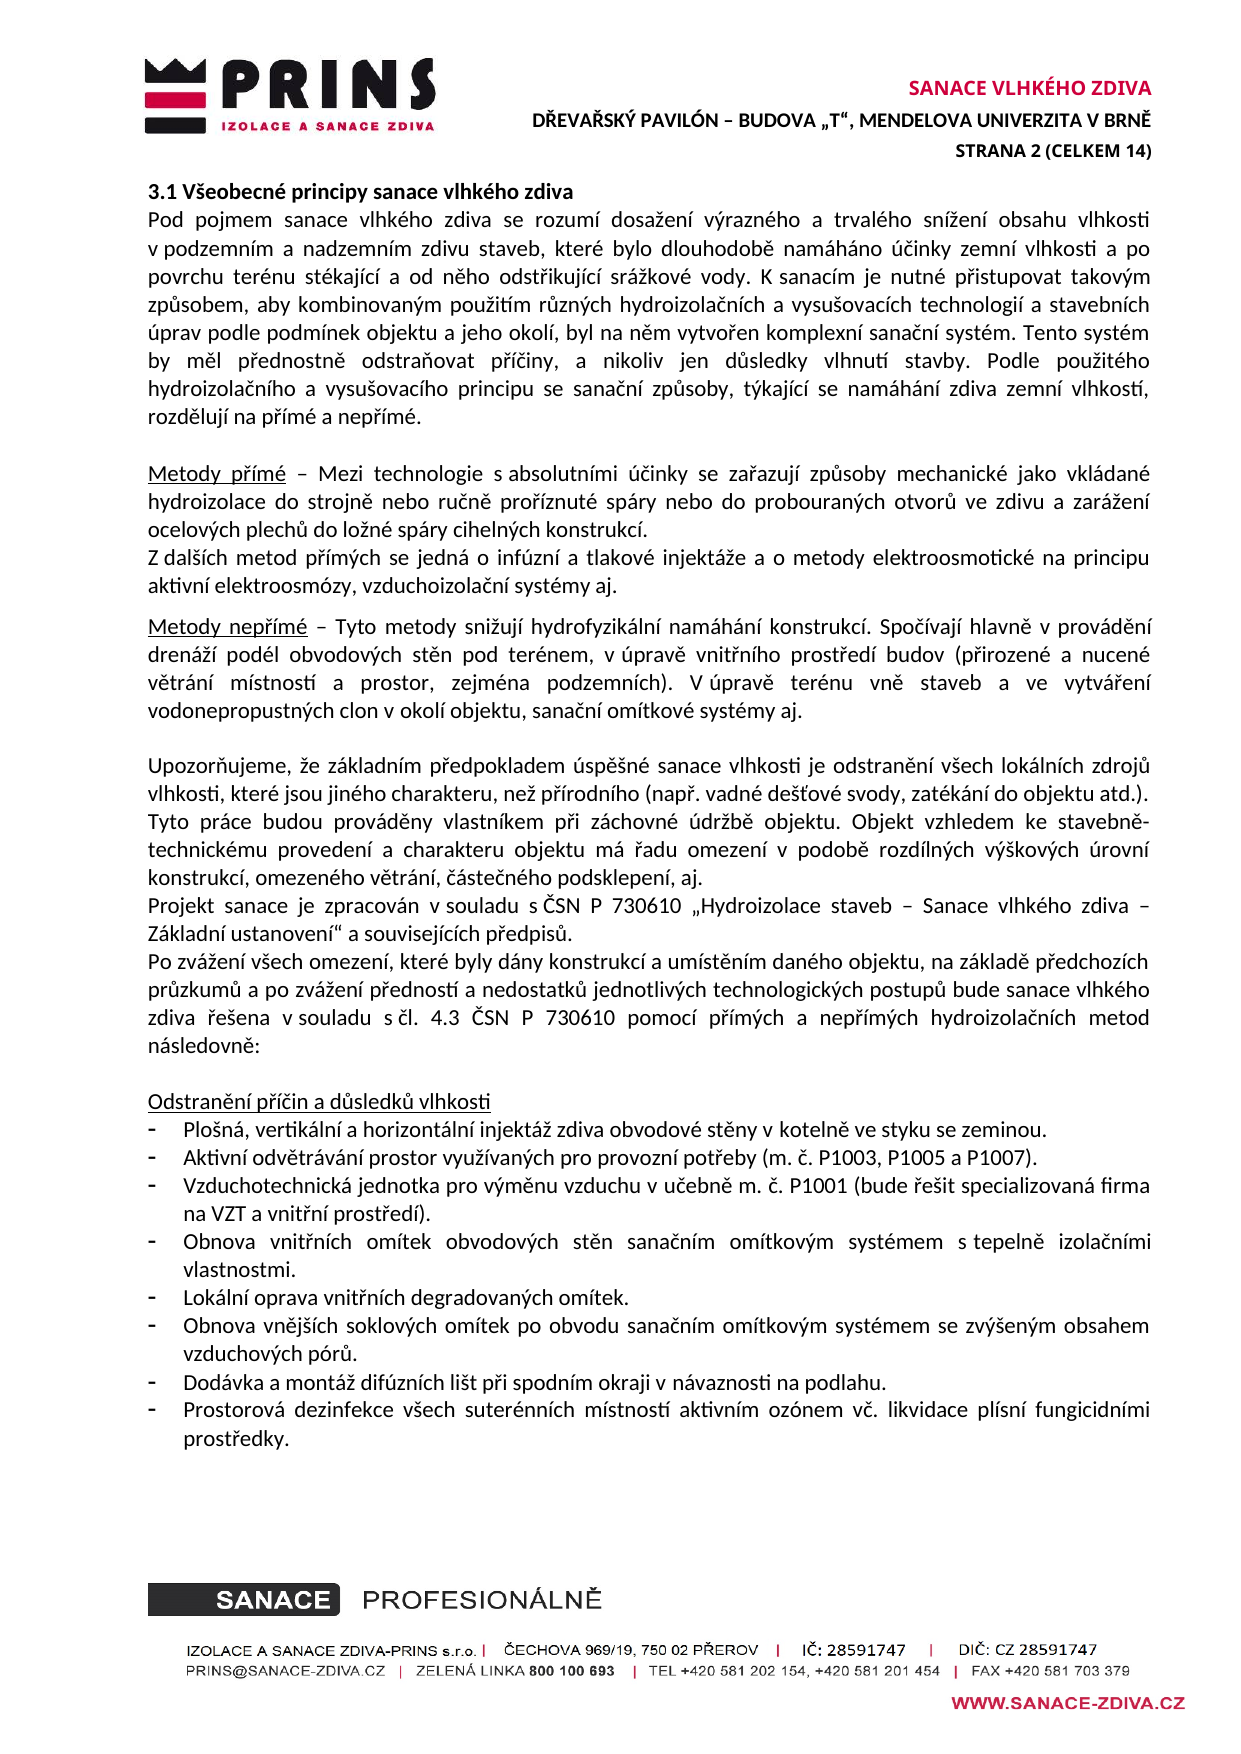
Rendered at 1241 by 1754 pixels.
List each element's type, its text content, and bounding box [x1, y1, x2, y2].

text Projekt sanace je zpracován v souladu s ČSN P 730610 „Hydroizolace staveb – Sanace vlhkého zdiva – Základní ustanovení“ a souvisejících předpisů. [148, 891, 1152, 947]
list Plošná, vertikální a horizontální injektáž zdiva obvodové stěny v kotelně ve styku se zeminou. [148, 1115, 1152, 1143]
list Aktivní odvětrávání prostor využívaných pro provozní potřeby (m. č. P1003, P1005 a P1007). [148, 1143, 1152, 1171]
list Dodávka a montáž difúzních lišt při spodním okraji v návaznosti na podlahu. [148, 1368, 1152, 1396]
list Prostorová dezinfekce všech suterénních místností aktivním ozónem vč. likvidace plísní fungicidními prostředky. [148, 1396, 1152, 1452]
list Lokální oprava vnitřních degradovaných omítek. [148, 1283, 1152, 1312]
list Obnova vnitřních omítek obvodových stěn sanačním omítkovým systémem s tepelně izolačními vlastnostmi. [148, 1227, 1152, 1283]
text 3.1 Všeobecné principy sanace vlhkého zdiva [148, 177, 1152, 205]
picture [46, 0, 438, 136]
text Pod pojmem sanace vlhkého zdiva se rozumí dosažení výrazného a trvalého snížení obsahu vlhkosti v podzemním a nadzemním zdivu staveb, které bylo dlouhodobě namáháno účinky zemní vlhkosti a po povrchu terénu stékající a od něho odstřikující srážkové vody. K sanacím je nutné přistupovat takovým způsobem, aby kombinovaným použitím různých hydroizolačních a vysušovacích technologií a stavebních úprav podle podmínek objektu a jeho okolí, byl na něm vytvořen komplexní sanační systém. Tento systém by měl přednostně odstraňovat příčiny, a nikoliv jen důsledky vlhnutí stavby. Podle použitého hydroizolačního a vysušovacího principu se sanační způsoby, týkající se namáhání zdiva zemní vlhkostí, rozdělují na přímé a nepřímé. [148, 205, 1152, 430]
list Vzduchotechnická jednotka pro výměnu vzduchu v učebně m. č. P1001 (bude řešit specializovaná firma na VZT a vnitřní prostředí). [148, 1171, 1152, 1227]
picture [148, 1575, 1241, 1754]
text Z dalších metod přímých se jedná o infúzní a tlakové injektáže a o metody elektroosmotické na principu aktivní elektroosmózy, vzduchoizolační systémy aj. [148, 543, 1152, 599]
list Obnova vnějších soklových omítek po obvodu sanačním omítkovým systémem se zvýšeným obsahem vzduchových pórů. [148, 1312, 1152, 1368]
text Upozorňujeme, že základním předpokladem úspěšné sanace vlhkosti je odstranění všech lokálních zdrojů vlhkosti, které jsou jiného charakteru, než přírodního (např. vadné dešťové svody, zatékání do objektu atd.). Tyto práce budou prováděny vlastníkem při záchovné údržbě objektu. Objekt vzhledem ke stavebně-technickému provedení a charakteru objektu má řadu omezení v podobě rozdílných výškových úrovní konstrukcí, omezeného větrání, částečného podsklepení, aj. [148, 751, 1152, 891]
text Metody přímé – Mezi technologie s absolutními účinky se zařazují způsoby mechanické jako vkládané hydroizolace do strojně nebo ručně proříznuté spáry nebo do probouraných otvorů ve zdivu a zarážení ocelových plechů do ložné spáry cihelných konstrukcí. [148, 458, 1152, 543]
text Odstranění příčin a důsledků vlhkosti [148, 1087, 1152, 1115]
text Po zvážení všech omezení, které byly dány konstrukcí a umístěním daného objektu, na základě předchozích průzkumů a po zvážení předností a nedostatků jednotlivých technologických postupů bude sanace vlhkého zdiva řešena v souladu s čl. 4.3 ČSN P 730610 pomocí přímých a nepřímých hydroizolačních metod následovně: [148, 947, 1152, 1059]
text Metody nepřímé – Tyto metody snižují hydrofyzikální namáhání konstrukcí. Spočívají hlavně v provádění drenáží podél obvodových stěn pod terénem, v úpravě vnitřního prostředí budov (přirozené a nucené větrání místností a prostor, zejména podzemních). V úpravě terénu vně staveb a ve vytváření vodonepropustných clon v okolí objektu, sanační omítkové systémy aj. [148, 612, 1152, 724]
